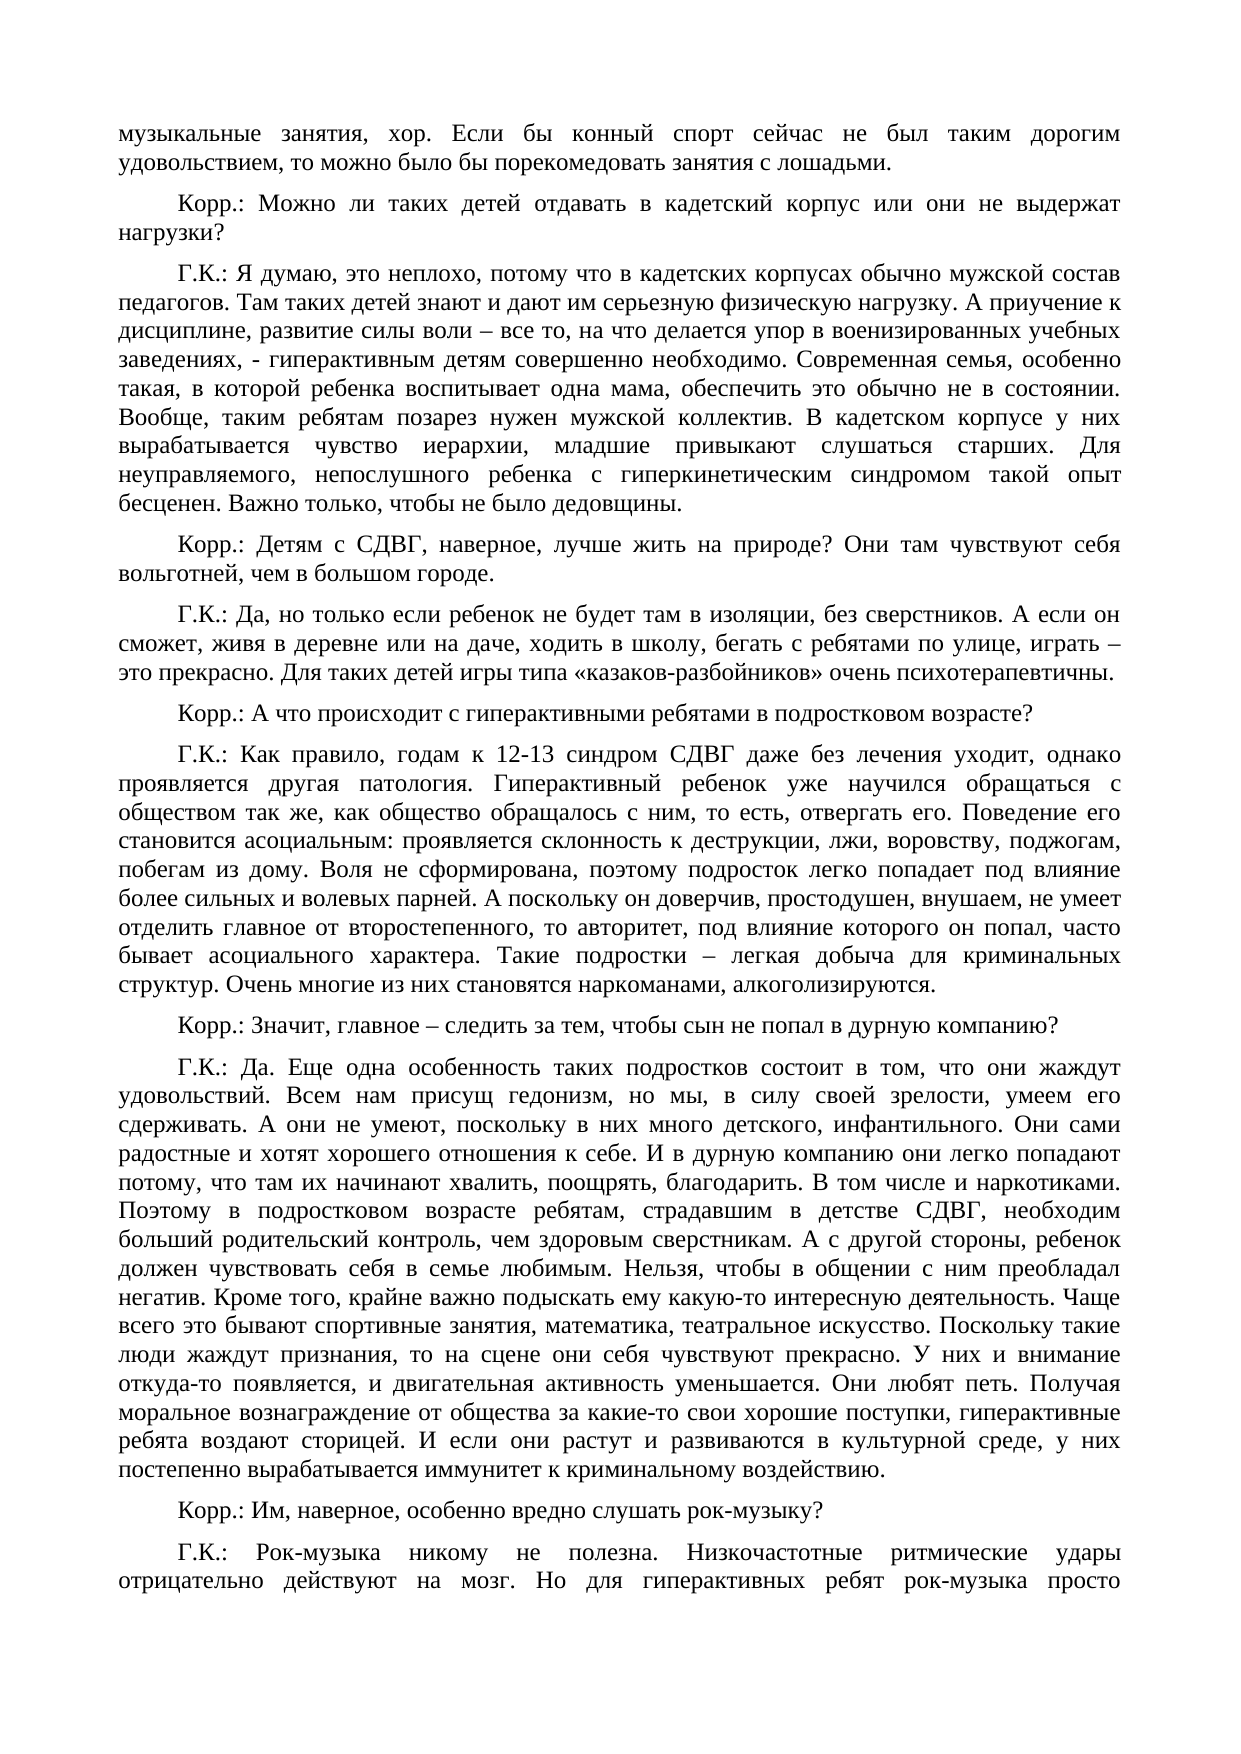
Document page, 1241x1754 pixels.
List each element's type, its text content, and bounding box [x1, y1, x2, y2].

text Корр.: Детям с СДВГ, наверное, лучше жить на природе? Они там чувствуют себя вольготней, чем в большом городе. [118, 529, 1122, 587]
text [118, 118, 1122, 176]
text Г.К.: Как правило, годам к 12-13 синдром СДВГ даже без лечения уходит, однако проявляется другая патология. Гиперактивный ребенок уже научился обращаться с обществом так же, как общество обращалось с ним, то есть, отвергать его. Поведение его становится асоциальным: проявляется склонность к деструкции, лжи, воровству, поджогам, побегам из дому. Воля не сформирована, поэтому подросток легко попадает под влияние более сильных и волевых парней. А поскольку он доверчив, простодушен, внушаем, не умеет отделить главное от второстепенного, то авторитет, под влияние которого он попал, часто бывает асоциального характера. Такие подростки – легкая добыча для криминальных структур. Очень многие из них становятся наркоманами, алкоголизируются. [118, 739, 1122, 998]
text Корр.: Им, наверное, особенно вредно слушать рок-музыку? [118, 1496, 1122, 1524]
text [118, 1537, 1122, 1594]
text Корр.: А что происходит с гиперактивными ребятами в подростковом возрасте? [118, 698, 1122, 727]
text Г.К.: Я думаю, это неплохо, потому что в кадетских корпусах обычно мужской состав педагогов. Там таких детей знают и дают им серьезную физическую нагрузку. А приучение к дисциплине, развитие силы воли – все то, на что делается упор в военизированных учебных заведениях, - гиперактивным детям совершенно необходимо. Современная семья, особенно такая, в которой ребенка воспитывает одна мама, обеспечить это обычно не в состоянии. Вообще, таким ребятам позарез нужен мужской коллектив. В кадетском корпусе у них вырабатывается чувство иерархии, младшие привыкают слушаться старших. Для неуправляемого, непослушного ребенка с гиперкинетическим синдромом такой опыт бесценен. Важно только, чтобы не было дедовщины. [118, 258, 1122, 517]
text Г.К.: Да, но только если ребенок не будет там в изоляции, без сверстников. А если он сможет, живя в деревне или на даче, ходить в школу, бегать с ребятами по улице, играть – это прекрасно. Для таких детей игры типа «казаков-разбойников» очень психотерапевтичны. [118, 599, 1122, 686]
text Корр.: Можно ли таких детей отдавать в кадетский корпус или они не выдержат нагрузки? [118, 188, 1122, 246]
text Г.К.: Да. Еще одна особенность таких подростков состоит в том, что они жаждут удовольствий. Всем нам присущ гедонизм, но мы, в силу своей зрелости, умеем его сдерживать. А они не умеют, поскольку в них много детского, инфантильного. Они сами радостные и хотят хорошего отношения к себе. И в дурную компанию они легко попадают потому, что там их начинают хвалить, поощрять, благодарить. В том числе и наркотиками. Поэтому в подростковом возрасте ребятам, страдавшим в детстве СДВГ, необходим больший родительский контроль, чем здоровым сверстникам. А с другой стороны, ребенок должен чувствовать себя в семье любимым. Нельзя, чтобы в общении с ним преобладал негатив. Кроме того, крайне важно подыскать ему какую-то интересную деятельность. Чаще всего это бывают спортивные занятия, математика, театральное искусство. Поскольку такие люди жаждут признания, то на сцене они себя чувствуют прекрасно. У них и внимание откуда-то появляется, и двигательная активность уменьшается. Они любят петь. Получая моральное вознаграждение от общества за какие-то свои хорошие поступки, гиперактивные ребята воздают сторицей. И если они растут и развиваются в культурной среде, у них постепенно вырабатывается иммунитет к криминальному воздействию. [118, 1052, 1122, 1483]
text Корр.: Значит, главное – следить за тем, чтобы сын не попал в дурную компанию? [118, 1011, 1122, 1039]
